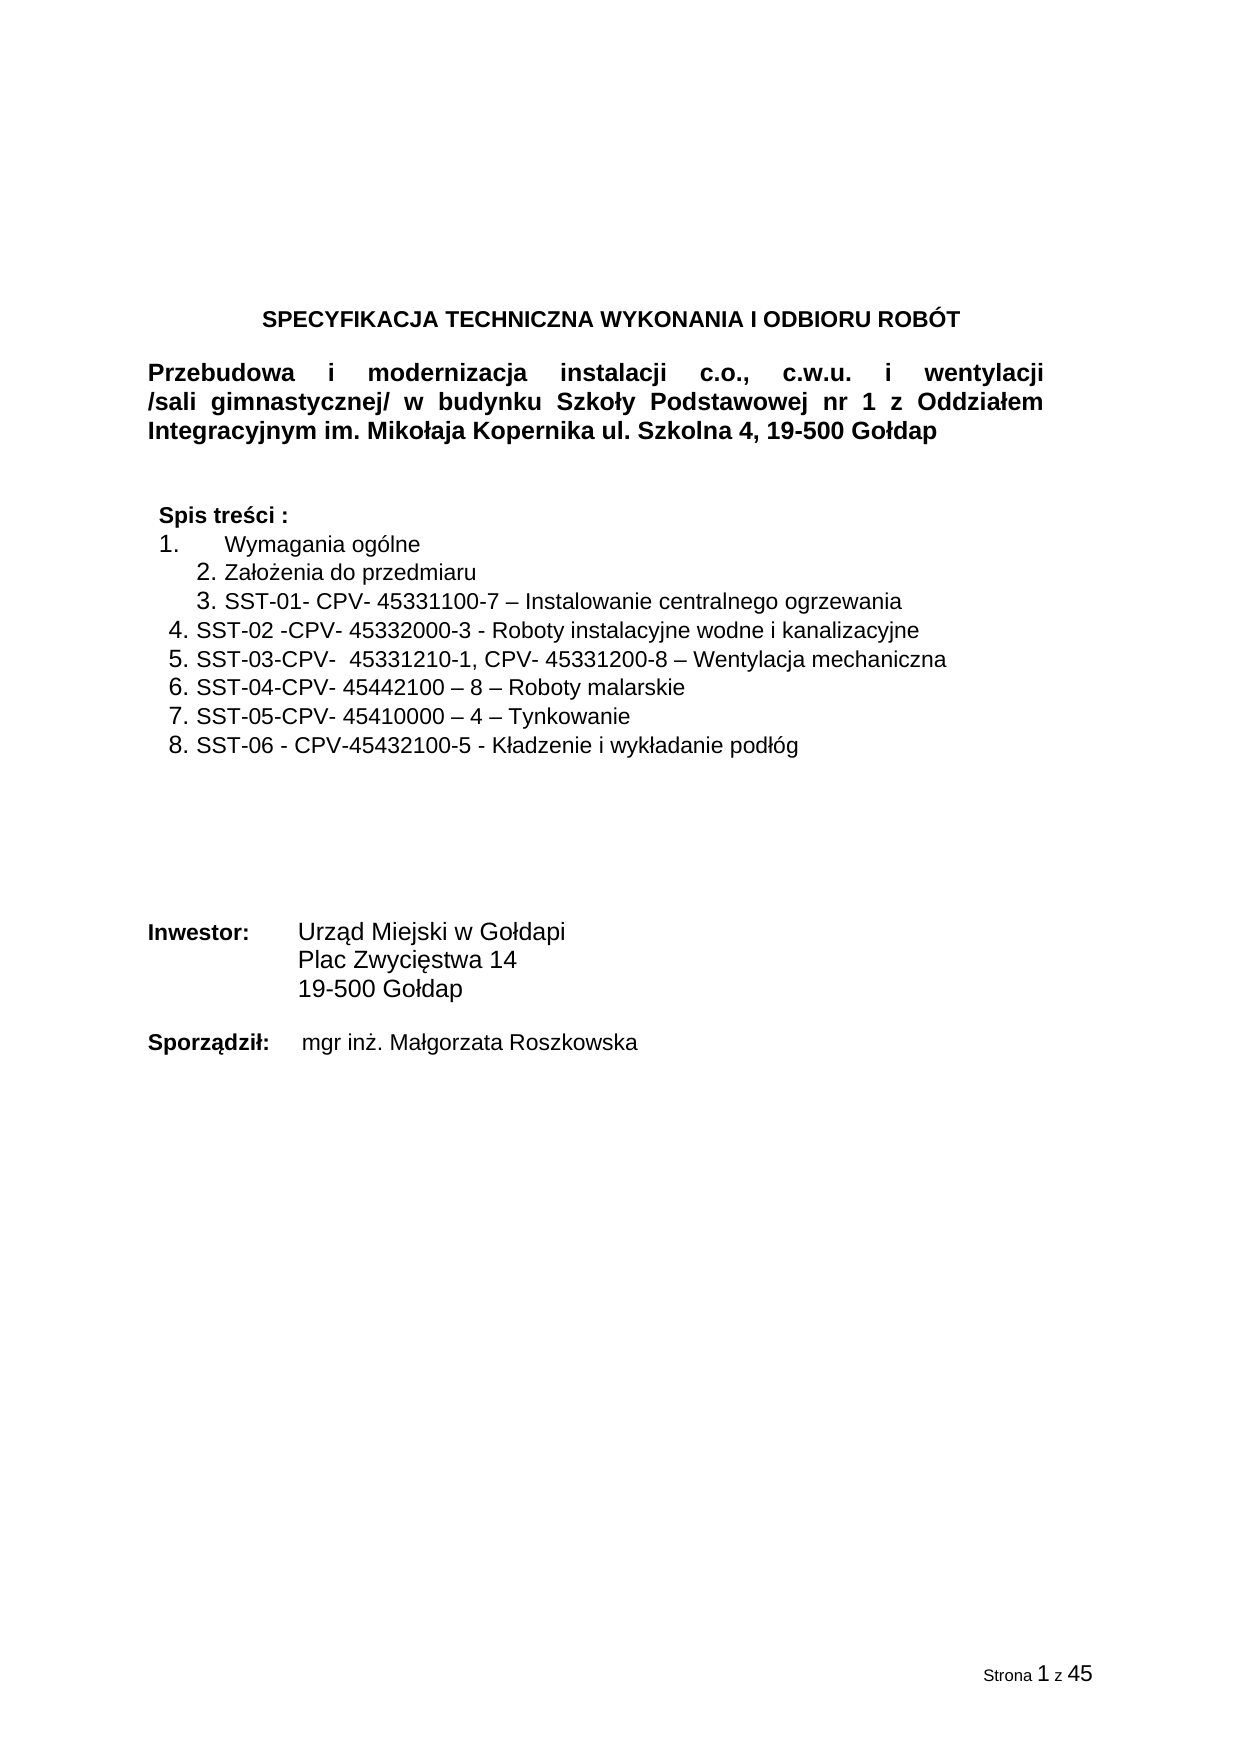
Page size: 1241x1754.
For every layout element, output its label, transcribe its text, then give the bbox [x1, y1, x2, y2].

text Sporządził: mgr inż. Małgorzata Roszkowska [148, 1029, 999, 1056]
text SPECYFIKACJA TECHNICZNA WYKONANIA I ODBIORU ROBÓT [251, 306, 971, 332]
text Plac Zwycięstwa 14 [223, 945, 1093, 974]
list SST-06 - CPV-45432100-5 - Kładzenie i wykładanie podłóg [168, 730, 1093, 758]
text Przebudowa i modernizacja instalacji c.o., c.w.u. i wentylacji /sali gimnastycznej/ w budynku Szkoły Podstawowej nr 1 z Oddziałem Integracyjnym im. Mikołaja Kopernika ul. Szkolna 4, 19-500 Gołdap [148, 358, 1045, 445]
list SST-03-CPV- 45331210-1, CPV- 45331200-8 – Wentylacja mechaniczna [168, 643, 1093, 672]
text Inwestor: Urząd Miejski w Gołdapi [148, 917, 1093, 945]
list Założenia do przedmiaru [196, 557, 1093, 586]
list SST-01- CPV- 45331100-7 – Instalowanie centralnego ogrzewania [196, 586, 1093, 615]
text 19-500 Gołdap [223, 974, 1093, 1003]
list SST-05-CPV- 45410000 – 4 – Tynkowanie [168, 701, 1093, 730]
list Wymagania ogólne [159, 528, 1093, 557]
list SST-04-CPV- 45442100 – 8 – Roboty malarskie [168, 672, 1093, 701]
list SST-02 -CPV- 45332000-3 - Roboty instalacyjne wodne i kanalizacyjne [168, 615, 1093, 643]
subtitle Spis treści : [159, 502, 999, 528]
